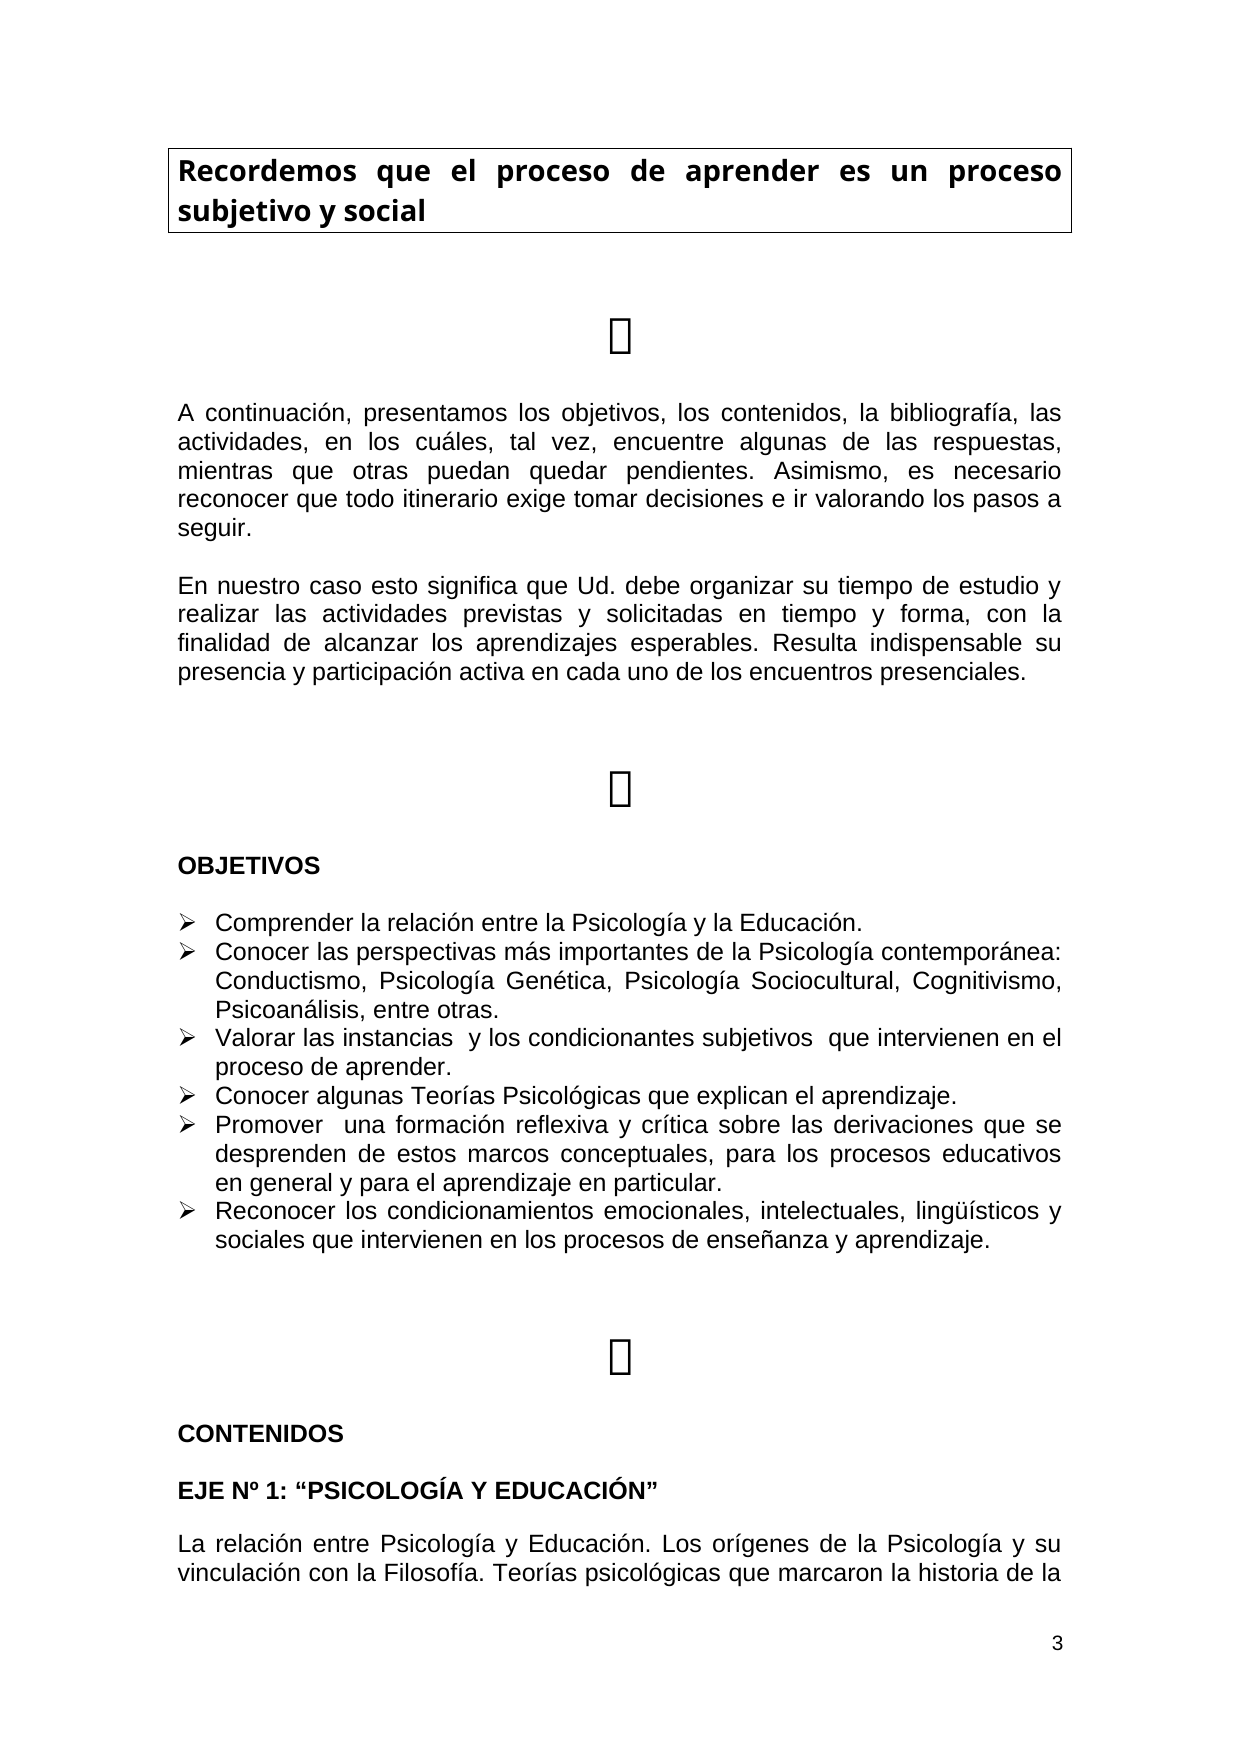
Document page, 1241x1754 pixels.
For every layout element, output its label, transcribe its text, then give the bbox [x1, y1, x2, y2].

text OBJETIVOS [177, 851, 1063, 879]
list Comprender la relación entre la Psicología y la Educación. [177, 908, 1063, 937]
text  [177, 301, 1063, 369]
text En nuestro caso esto significa que Ud. debe organizar su tiempo de estudio y realizar las actividades previstas y solicitadas en tiempo y forma, con la finalidad de alcanzar los aprendizajes esperables. Resulta indispensable su presencia y participación activa en cada uno de los encuentros presenciales. [177, 571, 1063, 686]
list Promover una formación reflexiva y crítica sobre las derivaciones que se desprenden de estos marcos conceptuales, para los procesos educativos en general y para el aprendizaje en particular. [177, 1110, 1063, 1196]
text Recordemos que el proceso de aprender es un proceso subjetivo y social [169, 149, 1071, 232]
text  [177, 754, 1063, 822]
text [177, 1529, 1063, 1587]
list Valorar las instancias y los condicionantes subjetivos que intervienen en el proceso de aprender. [177, 1023, 1063, 1081]
text  [177, 1322, 1063, 1390]
text CONTENIDOS [177, 1419, 1063, 1448]
list Conocer las perspectivas más importantes de la Psicología contemporánea: Conductismo, Psicología Genética, Psicología Sociocultural, Cognitivismo, Psicoanálisis, entre otras. [177, 937, 1063, 1023]
list Reconocer los condicionamientos emocionales, intelectuales, lingüísticos y sociales que intervienen en los procesos de enseñanza y aprendizaje. [177, 1196, 1063, 1254]
text A continuación, presentamos los objetivos, los contenidos, la bibliografía, las actividades, en los cuáles, tal vez, encuentre algunas de las respuestas, mientras que otras puedan quedar pendientes. Asimismo, es necesario reconocer que todo itinerario exige tomar decisiones e ir valorando los pasos a seguir. [177, 398, 1063, 542]
list Conocer algunas Teorías Psicológicas que explican el aprendizaje. [177, 1081, 1063, 1110]
text EJE Nº 1: “PSICOLOGÍA Y EDUCACIÓN” [177, 1476, 1063, 1505]
